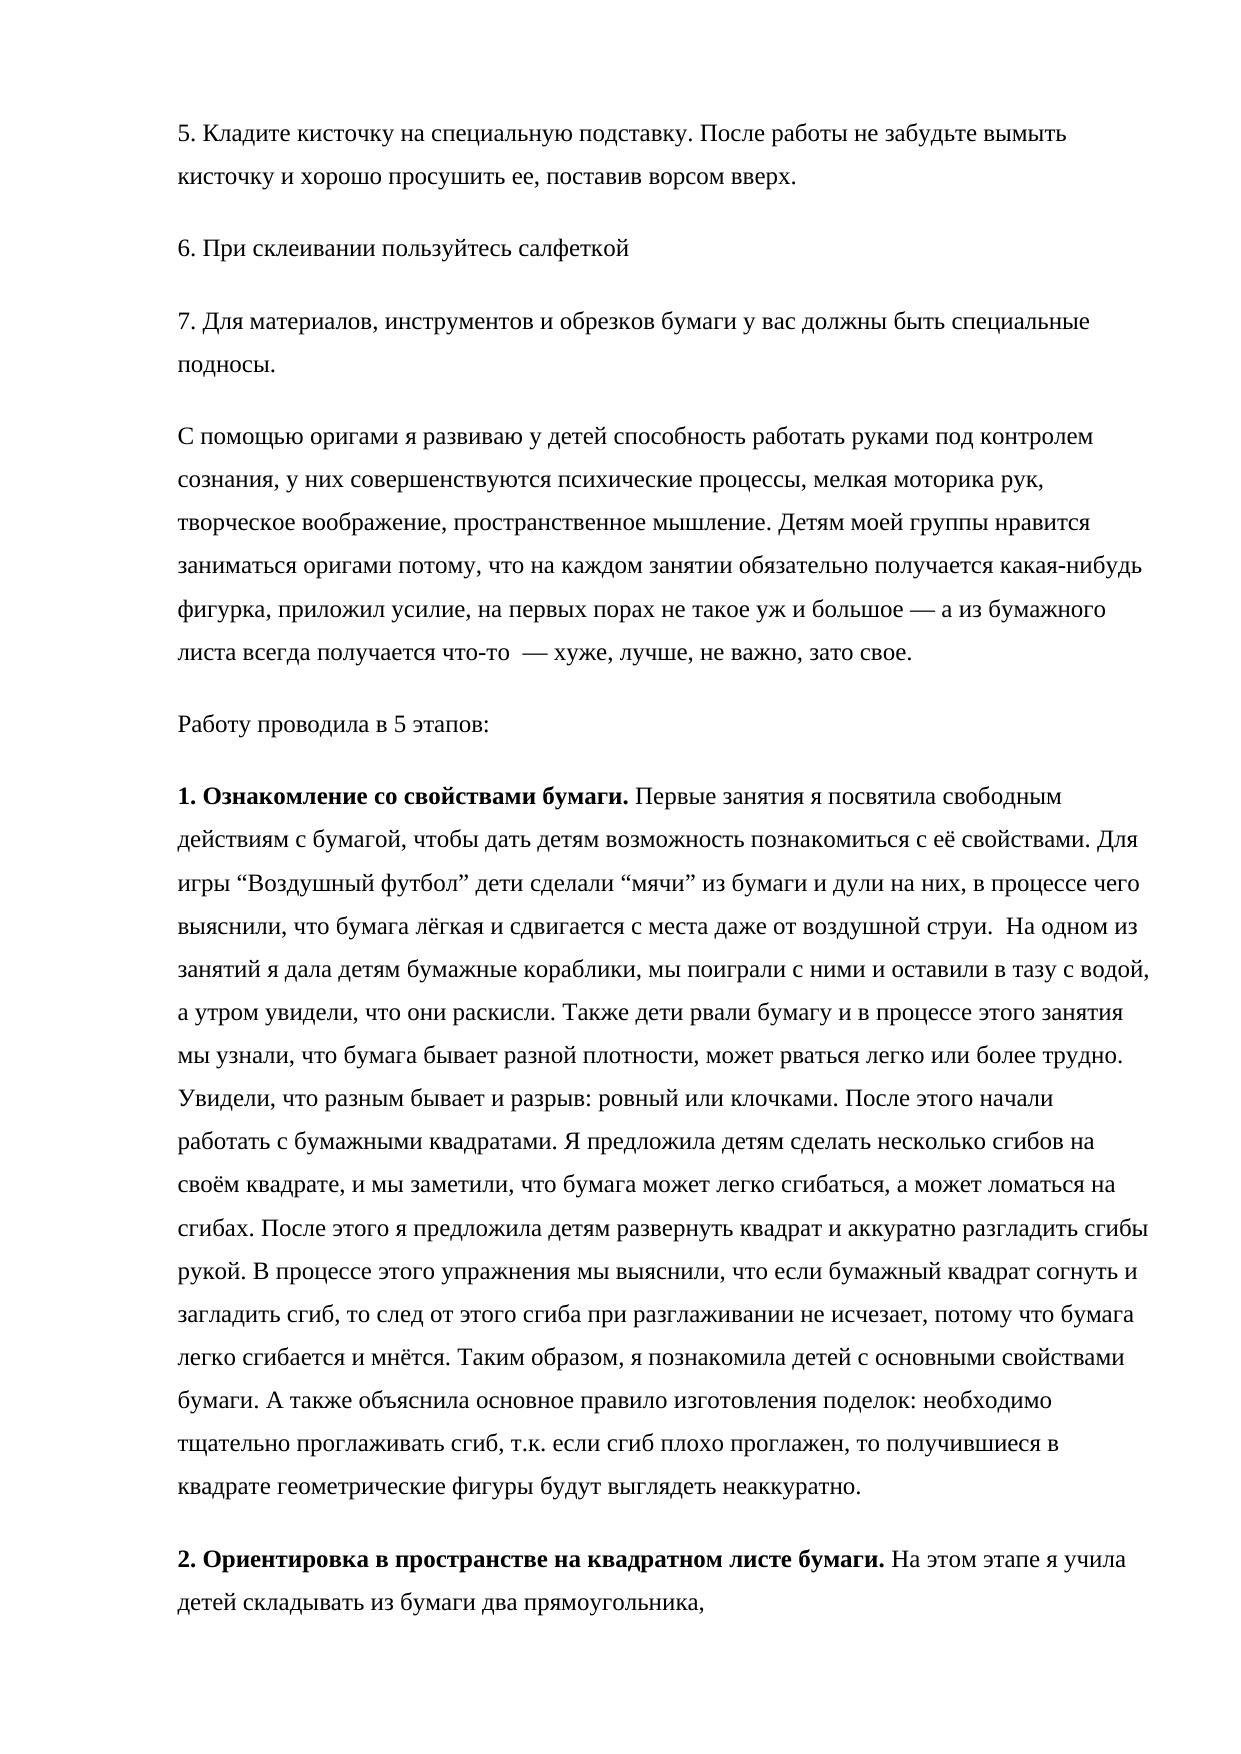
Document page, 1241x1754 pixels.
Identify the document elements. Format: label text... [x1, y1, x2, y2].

text 6. При склеивании пользуйтесь салфеткой [177, 233, 1152, 262]
text 7. Для материалов, инструментов и обрезков бумаги у вас должны быть специальные подносы. [177, 306, 1152, 378]
text С помощью оригами я развиваю у детей способность работать руками под контролем сознания, у них совершенствуются психические процессы, мелкая моторика рук, творческое воображение, пространственное мышление. Детям моей группы нравится заниматься оригами потому, что на каждом занятии обязательно получается какая-нибудь фигурка, приложил усилие, на первых порах не такое уж и большое — а из бумажного листа всегда получается что-то — хуже, лучше, не важно, зато свое. [177, 421, 1152, 666]
text 5. Кладите кисточку на специальную подставку. После работы не забудьте вымыть кисточку и хорошо просушить ее, поставив ворсом вверх. [177, 118, 1152, 190]
text 2. Ориентировка в пространстве на квадратном листе бумаги. На этом этапе я учила детей складывать из бумаги два прямоугольника, [177, 1544, 1152, 1616]
text Работу проводила в 5 этапов: [177, 709, 1152, 738]
text 1. Ознакомление со свойствами бумаги. Первые занятия я посвятила свободным действиям с бумагой, чтобы дать детям возможность познакомиться с её свойствами. Для игры “Воздушный футбол” дети сделали “мячи” из бумаги и дули на них, в процессе чего выяснили, что бумага лёгкая и сдвигается с места даже от воздушной струи. На одном из занятий я дала детям бумажные кораблики, мы поиграли с ними и оставили в тазу с водой, а утром увидели, что они раскисли. Также дети рвали бумагу и в процессе этого занятия мы узнали, что бумага бывает разной плотности, может рваться легко или более трудно. Увидели, что разным бывает и разрыв: ровный или клочками. После этого начали работать с бумажными квадратами. Я предложила детям сделать несколько сгибов на своём квадрате, и мы заметили, что бумага может легко сгибаться, а может ломаться на сгибах. После этого я предложила детям развернуть квадрат и аккуратно разгладить сгибы рукой. В процессе этого упражнения мы выяснили, что если бумажный квадрат согнуть и загладить сгиб, то след от этого сгиба при разглаживании не исчезает, потому что бумага легко сгибается и мнётся. Таким образом, я познакомила детей с основными свойствами бумаги. А также объяснила основное правило изготовления поделок: необходимо тщательно проглаживать сгиб, т.к. если сгиб плохо проглажен, то получившиеся в квадрате геометрические фигуры будут выглядеть неаккуратно. [177, 781, 1152, 1500]
